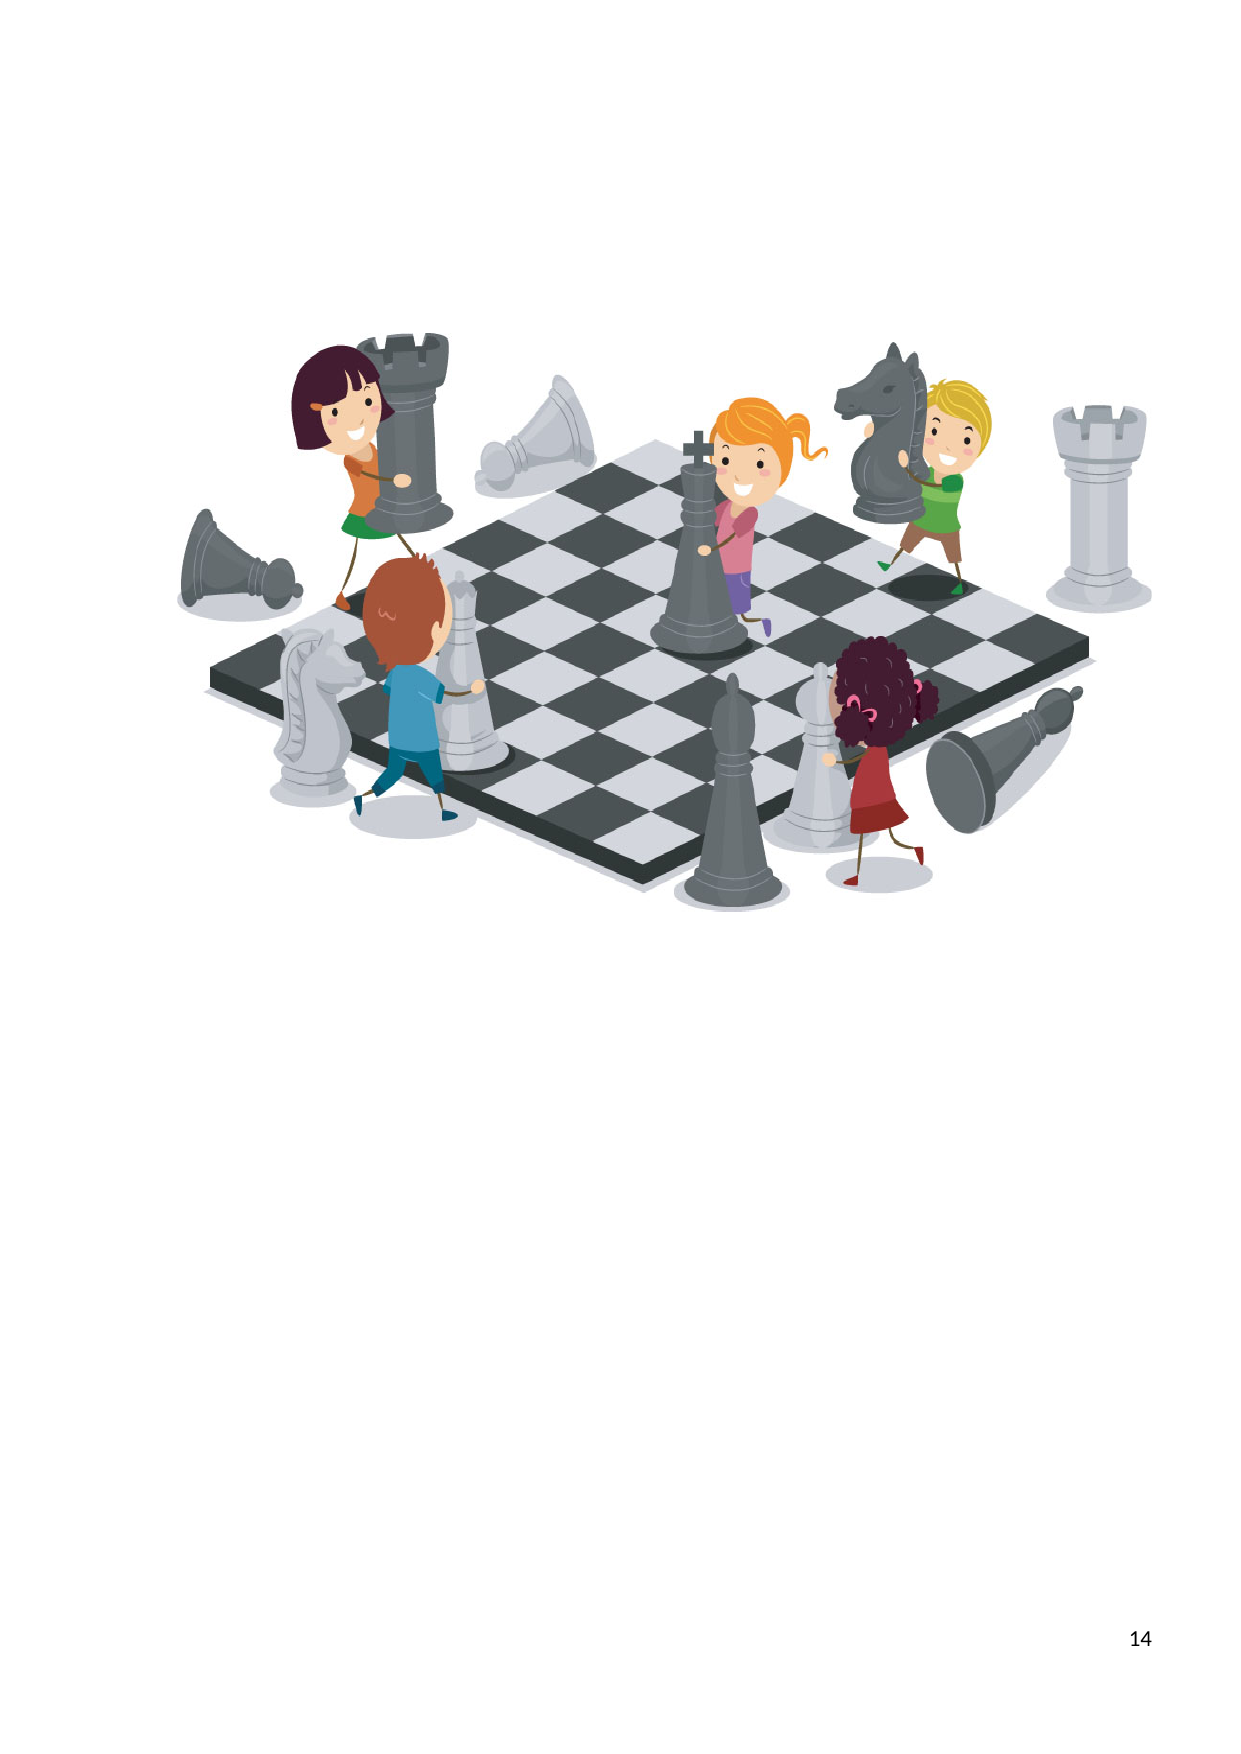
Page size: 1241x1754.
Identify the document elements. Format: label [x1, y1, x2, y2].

picture [177, 333, 1152, 912]
